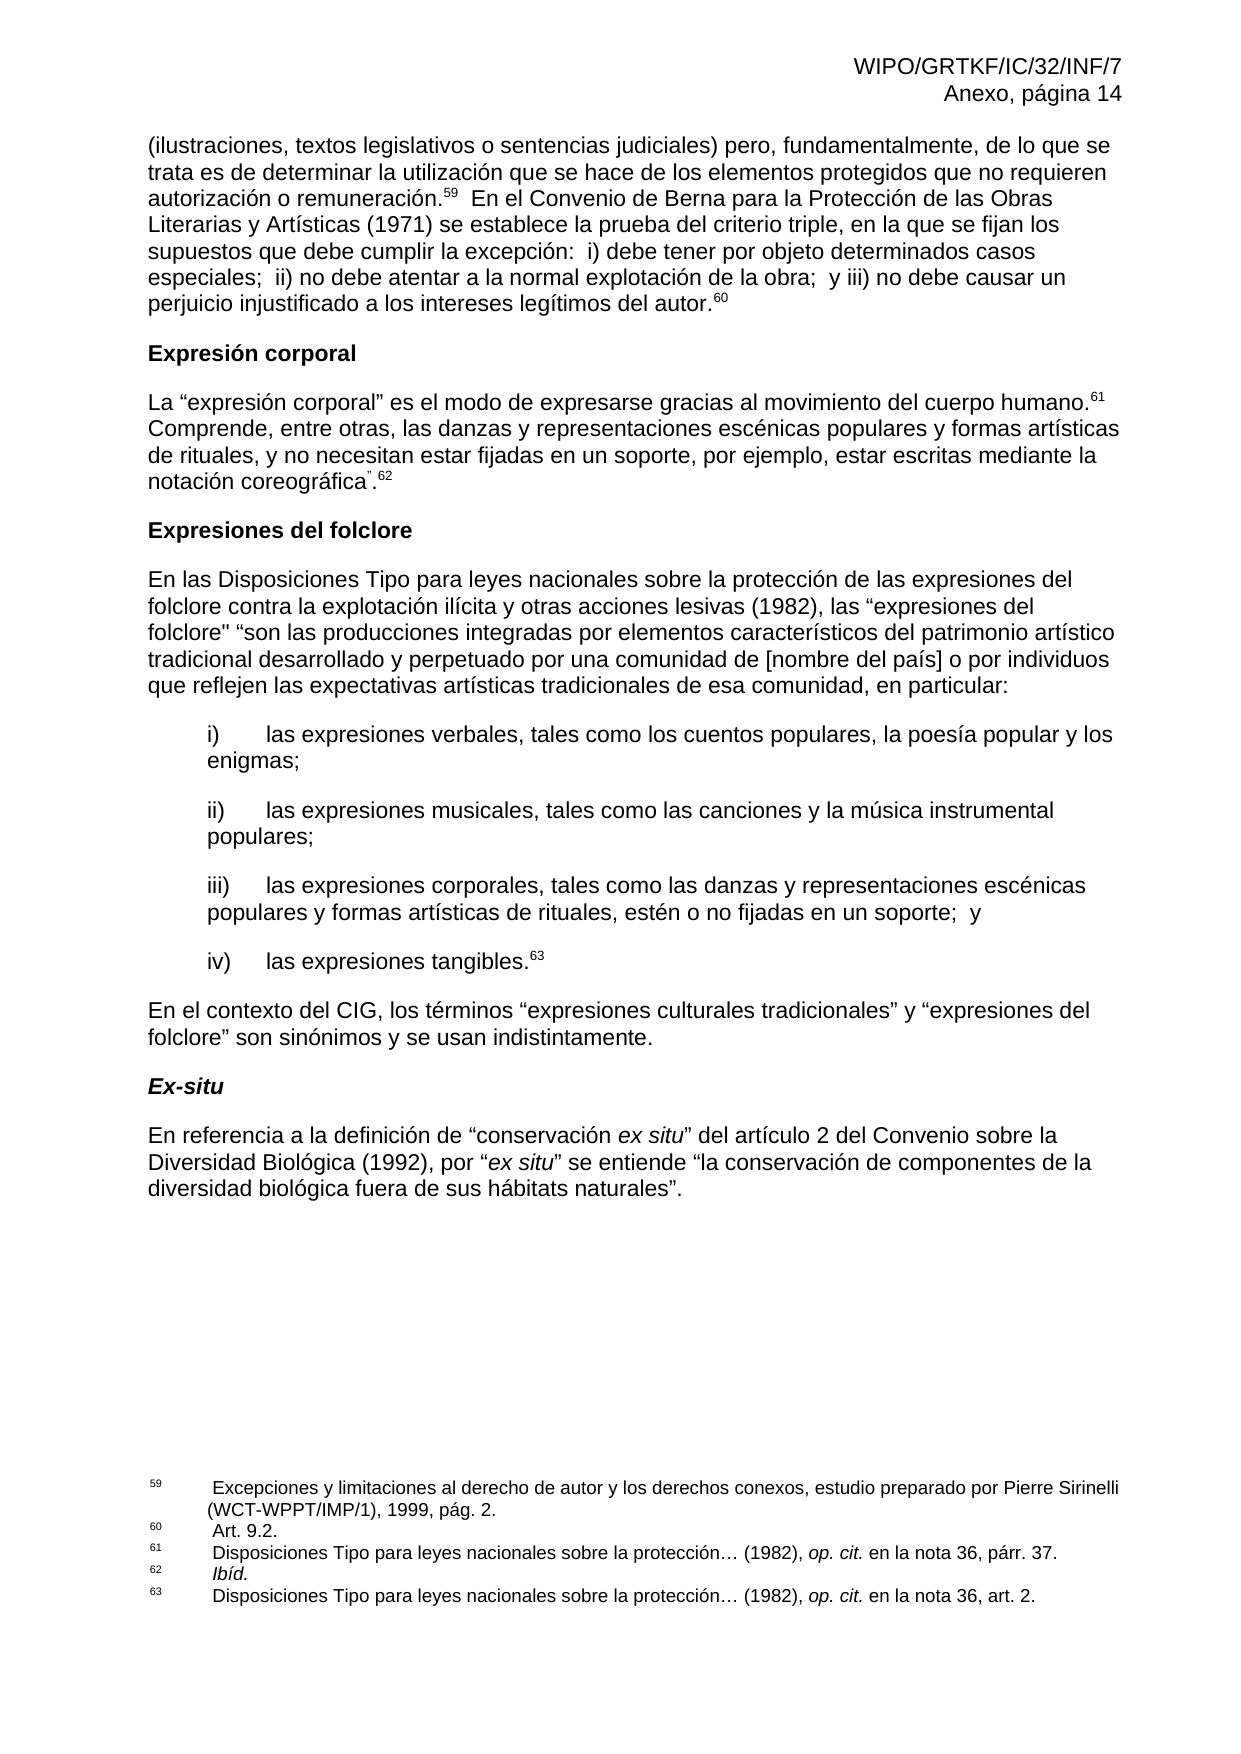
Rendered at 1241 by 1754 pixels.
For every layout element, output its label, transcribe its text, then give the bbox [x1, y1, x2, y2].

list En las Disposiciones Tipo para leyes nacionales sobre la protección de las expresiones del folclore contra la explotación ilícita y otras acciones lesivas (1982), las “expresiones del folclore" “son las producciones integradas por elementos característicos del patrimonio artístico tradicional desarrollado y perpetuado por una comunidad de [nombre del país] o por individuos que reflejen las expectativas artísticas tradicionales de esa comunidad, en particular: [148, 566, 1122, 698]
list Ex-situ [148, 1073, 1122, 1099]
list iv) las expresiones tangibles. [207, 948, 1122, 974]
list En el contexto del CIG, los términos “expresiones culturales tradicionales” y “expresiones del folclore” son sinónimos y se usan indistintamente. [148, 997, 1122, 1050]
list ii) las expresiones musicales, tales como las canciones y la música instrumental populares; [207, 797, 1122, 849]
list En referencia a la definición de “conservación ex situ” del artículo 2 del Convenio sobre la Diversidad Biológica (1992), por “ex situ” se entiende “la conservación de componentes de la diversidad biológica fuera de sus hábitats naturales”. [148, 1122, 1122, 1201]
list La “expresión corporal” es el modo de expresarse gracias al movimiento del cuerpo humano. Comprende, entre otras, las danzas y representaciones escénicas populares y formas artísticas de rituales, y no necesitan estar fijadas en un soporte, por ejemplo, estar escritas mediante la notación coreográfica”. [148, 389, 1122, 494]
list Expresiones del folclore [148, 517, 1122, 543]
list Expresión corporal [148, 339, 1122, 366]
list iii) las expresiones corporales, tales como las danzas y representaciones escénicas populares y formas artísticas de rituales, estén o no fijadas en un soporte; y [207, 872, 1122, 925]
list i) las expresiones verbales, tales como los cuentos populares, la poesía popular y los enigmas; [207, 721, 1122, 774]
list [148, 132, 1122, 317]
